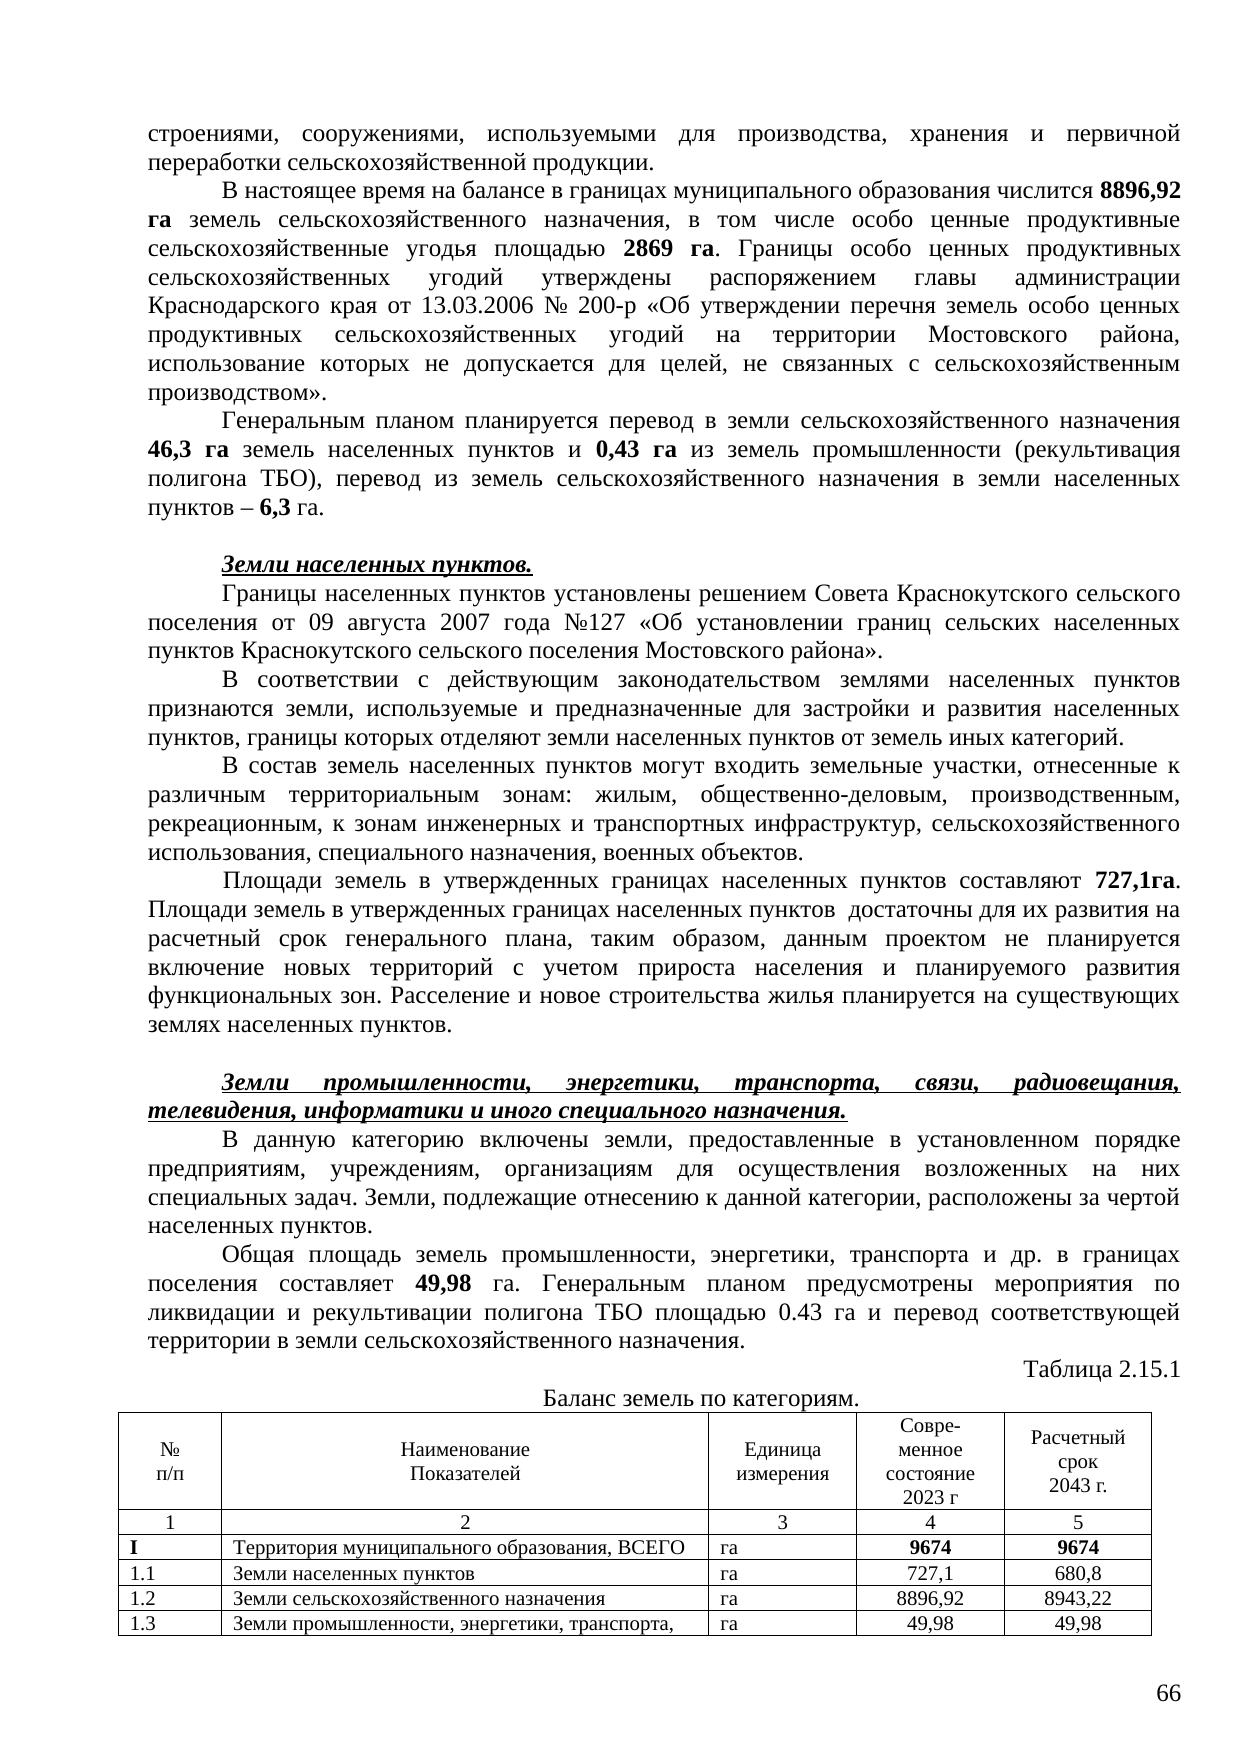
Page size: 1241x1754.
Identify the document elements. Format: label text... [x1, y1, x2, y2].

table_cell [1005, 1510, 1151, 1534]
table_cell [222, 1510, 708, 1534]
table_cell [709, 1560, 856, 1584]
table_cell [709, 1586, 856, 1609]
text Общая площадь земель промышленности, энергетики, транспорта и др. в границах поселения составляет 49,98 га. Генеральным планом предусмотрены мероприятия по ликвидации и рекультивации полигона ТБО площадью 0.43 га и перевод соответствующей территории в земли сельскохозяйственного назначения. [148, 1239, 1181, 1354]
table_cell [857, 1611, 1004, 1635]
text Земли промышленности, энергетики, транспорта, связи, радиовещания, телевидения, информатики и иного специального назначения. [148, 1067, 1181, 1124]
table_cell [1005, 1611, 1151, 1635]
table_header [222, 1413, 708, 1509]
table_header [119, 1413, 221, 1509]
text В соответствии с действующим законодательством землями населенных пунктов признаются земли, используемые и предназначенные для застройки и развития населенных пунктов, границы которых отделяют земли населенных пунктов от земель иных категорий. [148, 664, 1181, 751]
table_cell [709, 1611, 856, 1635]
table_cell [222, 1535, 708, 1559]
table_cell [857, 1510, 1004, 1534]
text Площади земель в утвержденных границах населенных пунктов составляют 727,1га. Площади земель в утвержденных границах населенных пунктов достаточны для их развития на расчетный срок генерального плана, таким образом, данным проектом не планируется включение новых территорий с учетом прироста населения и планируемого развития функциональных зон. Расселение и новое строительства жилья планируется на существующих землях населенных пунктов. [148, 866, 1181, 1038]
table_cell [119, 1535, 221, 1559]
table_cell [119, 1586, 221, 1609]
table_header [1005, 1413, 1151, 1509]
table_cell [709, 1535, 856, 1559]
text Земли населенных пунктов. [148, 549, 1181, 578]
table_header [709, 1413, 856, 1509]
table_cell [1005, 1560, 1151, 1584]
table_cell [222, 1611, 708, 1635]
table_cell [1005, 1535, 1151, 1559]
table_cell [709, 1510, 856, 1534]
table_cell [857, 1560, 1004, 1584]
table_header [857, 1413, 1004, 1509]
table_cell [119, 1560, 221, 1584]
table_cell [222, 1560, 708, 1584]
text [148, 118, 1181, 176]
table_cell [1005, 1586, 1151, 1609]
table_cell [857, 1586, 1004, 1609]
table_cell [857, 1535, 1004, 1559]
text В настоящее время на балансе в границах муниципального образования числится 8896,92 га земель сельскохозяйственного назначения, в том числе особо ценные продуктивные сельскохозяйственные угодья площадью 2869 га. Границы особо ценных продуктивных сельскохозяйственных угодий утверждены распоряжением главы администрации Краснодарского края от 13.03.2006 № 200-р «Об утверждении перечня земель особо ценных продуктивных сельскохозяйственных угодий на территории Мостовского района, использование которых не допускается для целей, не связанных с сельскохозяйственным производством». [148, 176, 1181, 406]
text В данную категорию включены земли, предоставленные в установленном порядке предприятиям, учреждениям, организациям для осуществления возложенных на них специальных задач. Земли, подлежащие отнесению к данной категории, расположены за чертой населенных пунктов. [148, 1124, 1181, 1239]
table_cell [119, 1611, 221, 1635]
text Баланс земель по категориям. [148, 1383, 1181, 1412]
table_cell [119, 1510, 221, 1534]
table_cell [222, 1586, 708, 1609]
text Границы населенных пунктов установлены решением Совета Краснокутского сельского поселения от 09 августа 2007 года №127 «Об установлении границ сельских населенных пунктов Краснокутского сельского поселения Мостовского района». [148, 578, 1181, 664]
text В состав земель населенных пунктов могут входить земельные участки, отнесенные к различным территориальным зонам: жилым, общественно-деловым, производственным, рекреационным, к зонам инженерных и транспортных инфраструктур, сельскохозяйственного использования, специального назначения, военных объектов. [148, 751, 1181, 866]
text Генеральным планом планируется перевод в земли сельскохозяйственного назначения 46,3 га земель населенных пунктов и 0,43 га из земель промышленности (рекультивация полигона ТБО), перевод из земель сельскохозяйственного назначения в земли населенных пунктов – 6,3 га. [148, 406, 1181, 521]
text Таблица 2.15.1 [148, 1354, 1181, 1383]
